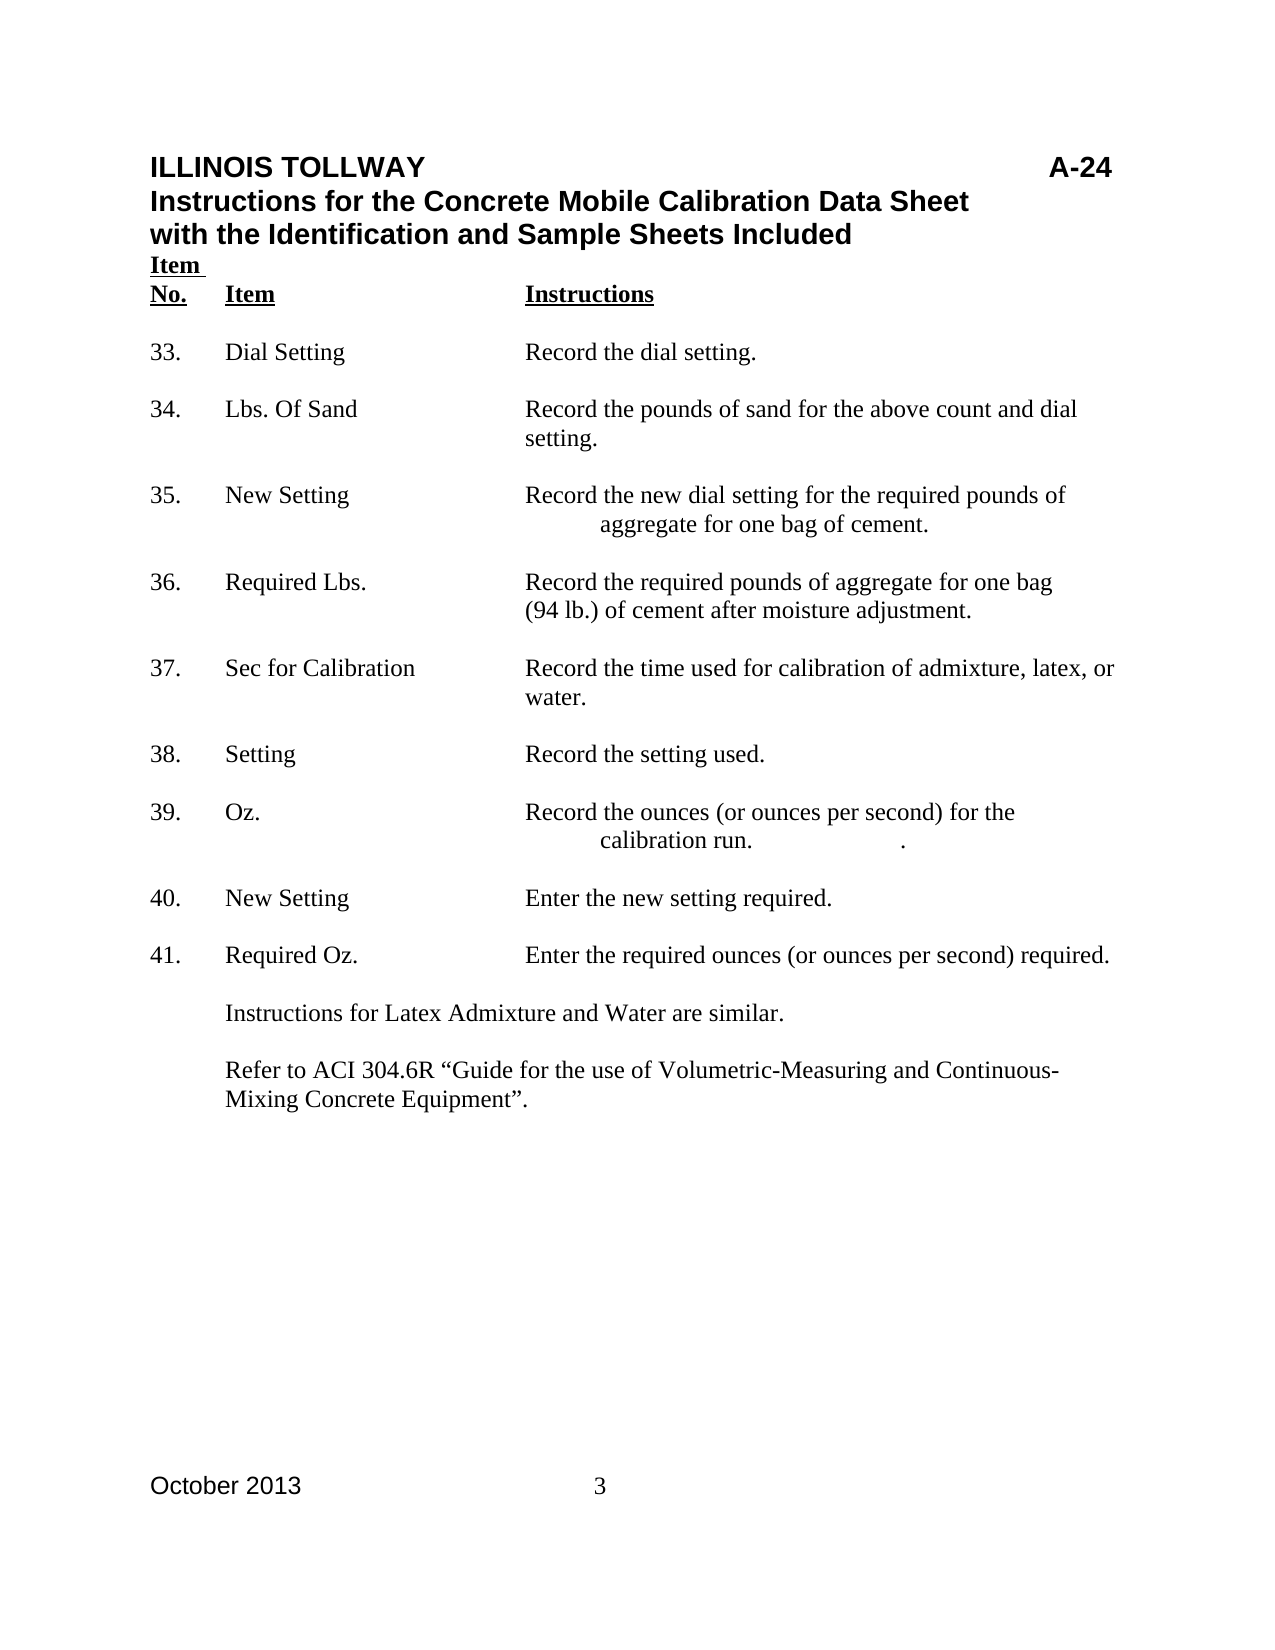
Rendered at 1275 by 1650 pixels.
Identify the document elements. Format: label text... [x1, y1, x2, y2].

text 40. New Setting Enter the new setting required. [150, 883, 1125, 912]
text 33. Dial Setting Record the dial setting. [150, 337, 1125, 366]
text 38. Setting Record the setting used. [150, 739, 1125, 768]
text Instructions for Latex Admixture and Water are similar. [150, 998, 1125, 1027]
text (94 lb.) of cement after moisture adjustment. [150, 596, 1125, 624]
text 41. Required Oz. Enter the required ounces (or ounces per second) required. [150, 941, 1125, 969]
text No. Item Instructions [150, 279, 1125, 308]
text Item [150, 251, 1125, 279]
text water. [150, 682, 1125, 711]
text 37. Sec for Calibration Record the time used for calibration of admixture, latex, or [150, 653, 1125, 682]
text 34. Lbs. Of Sand Record the pounds of sand for the above count and dial [150, 394, 1125, 423]
text 35. New Setting Record the new dial setting for the required pounds of aggregate for one bag of cement. [150, 481, 1125, 538]
text 39. Oz. Record the ounces (or ounces per second) for the calibration run. . [150, 797, 1125, 854]
text setting. [150, 423, 1125, 452]
text 36. Required Lbs. Record the required pounds of aggregate for one bag [150, 567, 1125, 596]
text Refer to ACI 304.6R “Guide for the use of Volumetric-Measuring and Continuous-Mixing Concrete Equipment”. [225, 1056, 1125, 1113]
